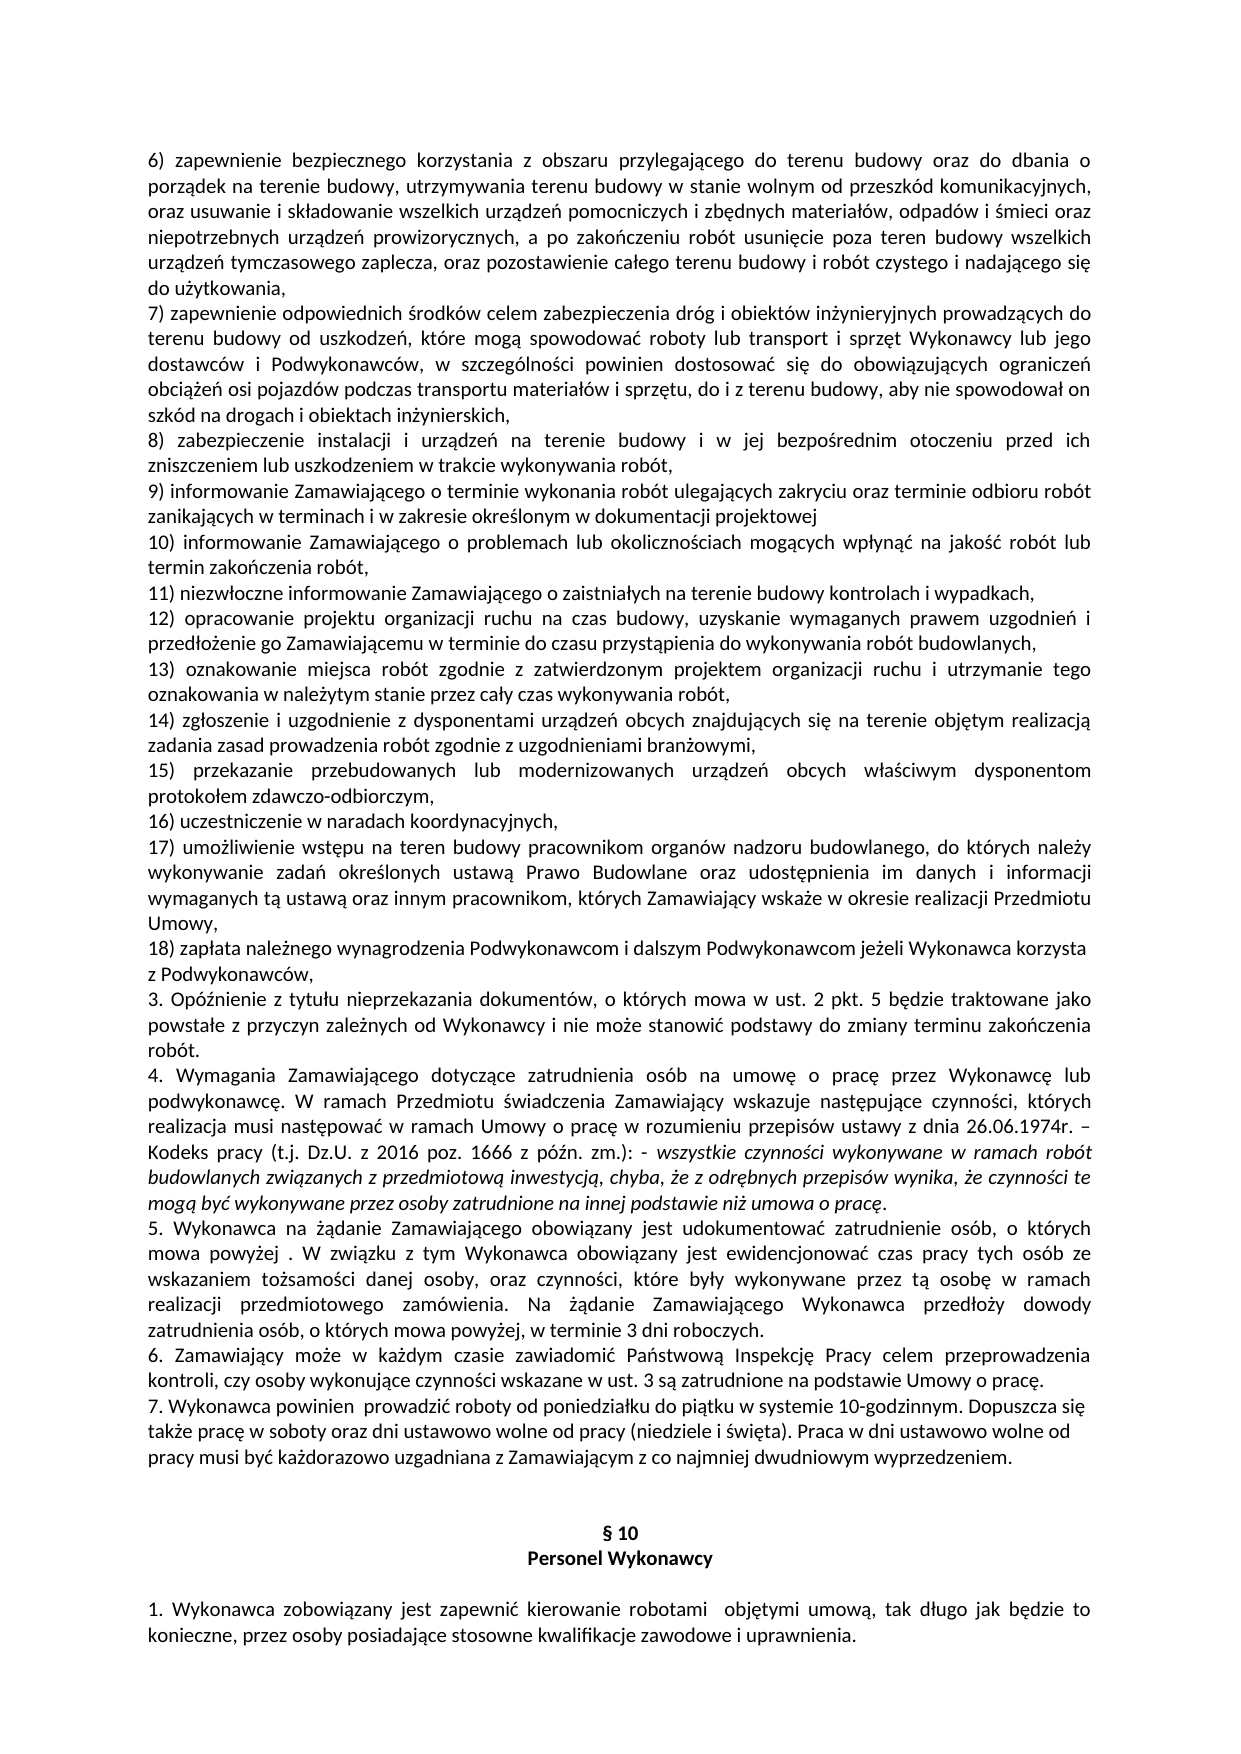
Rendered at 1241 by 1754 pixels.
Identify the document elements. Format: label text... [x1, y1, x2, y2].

text 11) niezwłoczne informowanie Zamawiającego o zaistniałych na terenie budowy kontrolach i wypadkach, [148, 580, 1093, 605]
text 6. Zamawiający może w każdym czasie zawiadomić Państwową Inspekcję Pracy celem przeprowadzenia kontroli, czy osoby wykonujące czynności wskazane w ust. 3 są zatrudnione na podstawie Umowy o pracę. [148, 1342, 1093, 1393]
text 3. Opóźnienie z tytułu nieprzekazania dokumentów, o których mowa w ust. 2 pkt. 5 będzie traktowane jako powstałe z przyczyn zależnych od Wykonawcy i nie może stanowić podstawy do zmiany terminu zakończenia robót. [148, 986, 1093, 1063]
text z Podwykonawców, [148, 961, 1093, 986]
text 13) oznakowanie miejsca robót zgodnie z zatwierdzonym projektem organizacji ruchu i utrzymanie tego oznakowania w należytym stanie przez cały czas wykonywania robót, [148, 656, 1093, 707]
text 12) opracowanie projektu organizacji ruchu na czas budowy, uzyskanie wymaganych prawem uzgodnień i przedłożenie go Zamawiającemu w terminie do czasu przystąpienia do wykonywania robót budowlanych, [148, 605, 1093, 656]
text 4. Wymagania Zamawiającego dotyczące zatrudnienia osób na umowę o pracę przez Wykonawcę lub podwykonawcę. W ramach Przedmiotu świadczenia Zamawiający wskazuje następujące czynności, których realizacja musi następować w ramach Umowy o pracę w rozumieniu przepisów ustawy z dnia 26.06.1974r. – Kodeks pracy (t.j. Dz.U. z 2016 poz. 1666 z późn. zm.): - wszystkie czynności wykonywane w ramach robót budowlanych związanych z przedmiotową inwestycją, chyba, że z odrębnych przepisów wynika, że czynności te mogą być wykonywane przez osoby zatrudnione na innej podstawie niż umowa o pracę. [148, 1063, 1093, 1215]
text 17) umożliwienie wstępu na teren budowy pracownikom organów nadzoru budowlanego, do których należy wykonywanie zadań określonych ustawą Prawo Budowlane oraz udostępnienia im danych i informacji wymaganych tą ustawą oraz innym pracownikom, których Zamawiający wskaże w okresie realizacji Przedmiotu Umowy, [148, 834, 1093, 936]
text 10) informowanie Zamawiającego o problemach lub okolicznościach mogących wpłynąć na jakość robót lub termin zakończenia robót, [148, 529, 1093, 580]
text 7) zapewnienie odpowiednich środków celem zabezpieczenia dróg i obiektów inżynieryjnych prowadzących do terenu budowy od uszkodzeń, które mogą spowodować roboty lub transport i sprzęt Wykonawcy lub jego dostawców i Podwykonawców, w szczególności powinien dostosować się do obowiązujących ograniczeń obciążeń osi pojazdów podczas transportu materiałów i sprzętu, do i z terenu budowy, aby nie spowodował on szkód na drogach i obiektach inżynierskich, [148, 300, 1093, 427]
text 7. Wykonawca powinien prowadzić roboty od poniedziałku do piątku w systemie 10-godzinnym. Dopuszcza się także pracę w soboty oraz dni ustawowo wolne od pracy (niedziele i święta). Praca w dni ustawowo wolne od pracy musi być każdorazowo uzgadniana z Zamawiającym z co najmniej dwudniowym wyprzedzeniem. [148, 1393, 1093, 1469]
text 9) informowanie Zamawiającego o terminie wykonania robót ulegających zakryciu oraz terminie odbioru robót zanikających w terminach i w zakresie określonym w dokumentacji projektowej [148, 478, 1093, 529]
text 8) zabezpieczenie instalacji i urządzeń na terenie budowy i w jej bezpośrednim otoczeniu przed ich zniszczeniem lub uszkodzeniem w trakcie wykonywania robót, [148, 427, 1093, 478]
text 5. Wykonawca na żądanie Zamawiającego obowiązany jest udokumentować zatrudnienie osób, o których mowa powyżej . W związku z tym Wykonawca obowiązany jest ewidencjonować czas pracy tych osób ze wskazaniem tożsamości danej osoby, oraz czynności, które były wykonywane przez tą osobę w ramach realizacji przedmiotowego zamówienia. Na żądanie Zamawiającego Wykonawca przedłoży dowody zatrudnienia osób, o których mowa powyżej, w terminie 3 dni roboczych. [148, 1215, 1093, 1342]
text § 10 [148, 1520, 1093, 1546]
text 1. Wykonawca zobowiązany jest zapewnić kierowanie robotami objętymi umową, tak długo jak będzie to konieczne, przez osoby posiadające stosowne kwalifikacje zawodowe i uprawnienia. [148, 1596, 1093, 1647]
text 14) zgłoszenie i uzgodnienie z dysponentami urządzeń obcych znajdujących się na terenie objętym realizacją zadania zasad prowadzenia robót zgodnie z uzgodnieniami branżowymi, [148, 707, 1093, 758]
text Personel Wykonawcy [148, 1546, 1093, 1571]
text 6) zapewnienie bezpiecznego korzystania z obszaru przylegającego do terenu budowy oraz do dbania o porządek na terenie budowy, utrzymywania terenu budowy w stanie wolnym od przeszkód komunikacyjnych, oraz usuwanie i składowanie wszelkich urządzeń pomocniczych i zbędnych materiałów, odpadów i śmieci oraz niepotrzebnych urządzeń prowizorycznych, a po zakończeniu robót usunięcie poza teren budowy wszelkich urządzeń tymczasowego zaplecza, oraz pozostawienie całego terenu budowy i robót czystego i nadającego się do użytkowania, [148, 148, 1093, 300]
text 18) zapłata należnego wynagrodzenia Podwykonawcom i dalszym Podwykonawcom jeżeli Wykonawca korzysta [148, 936, 1093, 961]
text 15) przekazanie przebudowanych lub modernizowanych urządzeń obcych właściwym dysponentom protokołem zdawczo-odbiorczym, [148, 758, 1093, 808]
text 16) uczestniczenie w naradach koordynacyjnych, [148, 808, 1093, 834]
